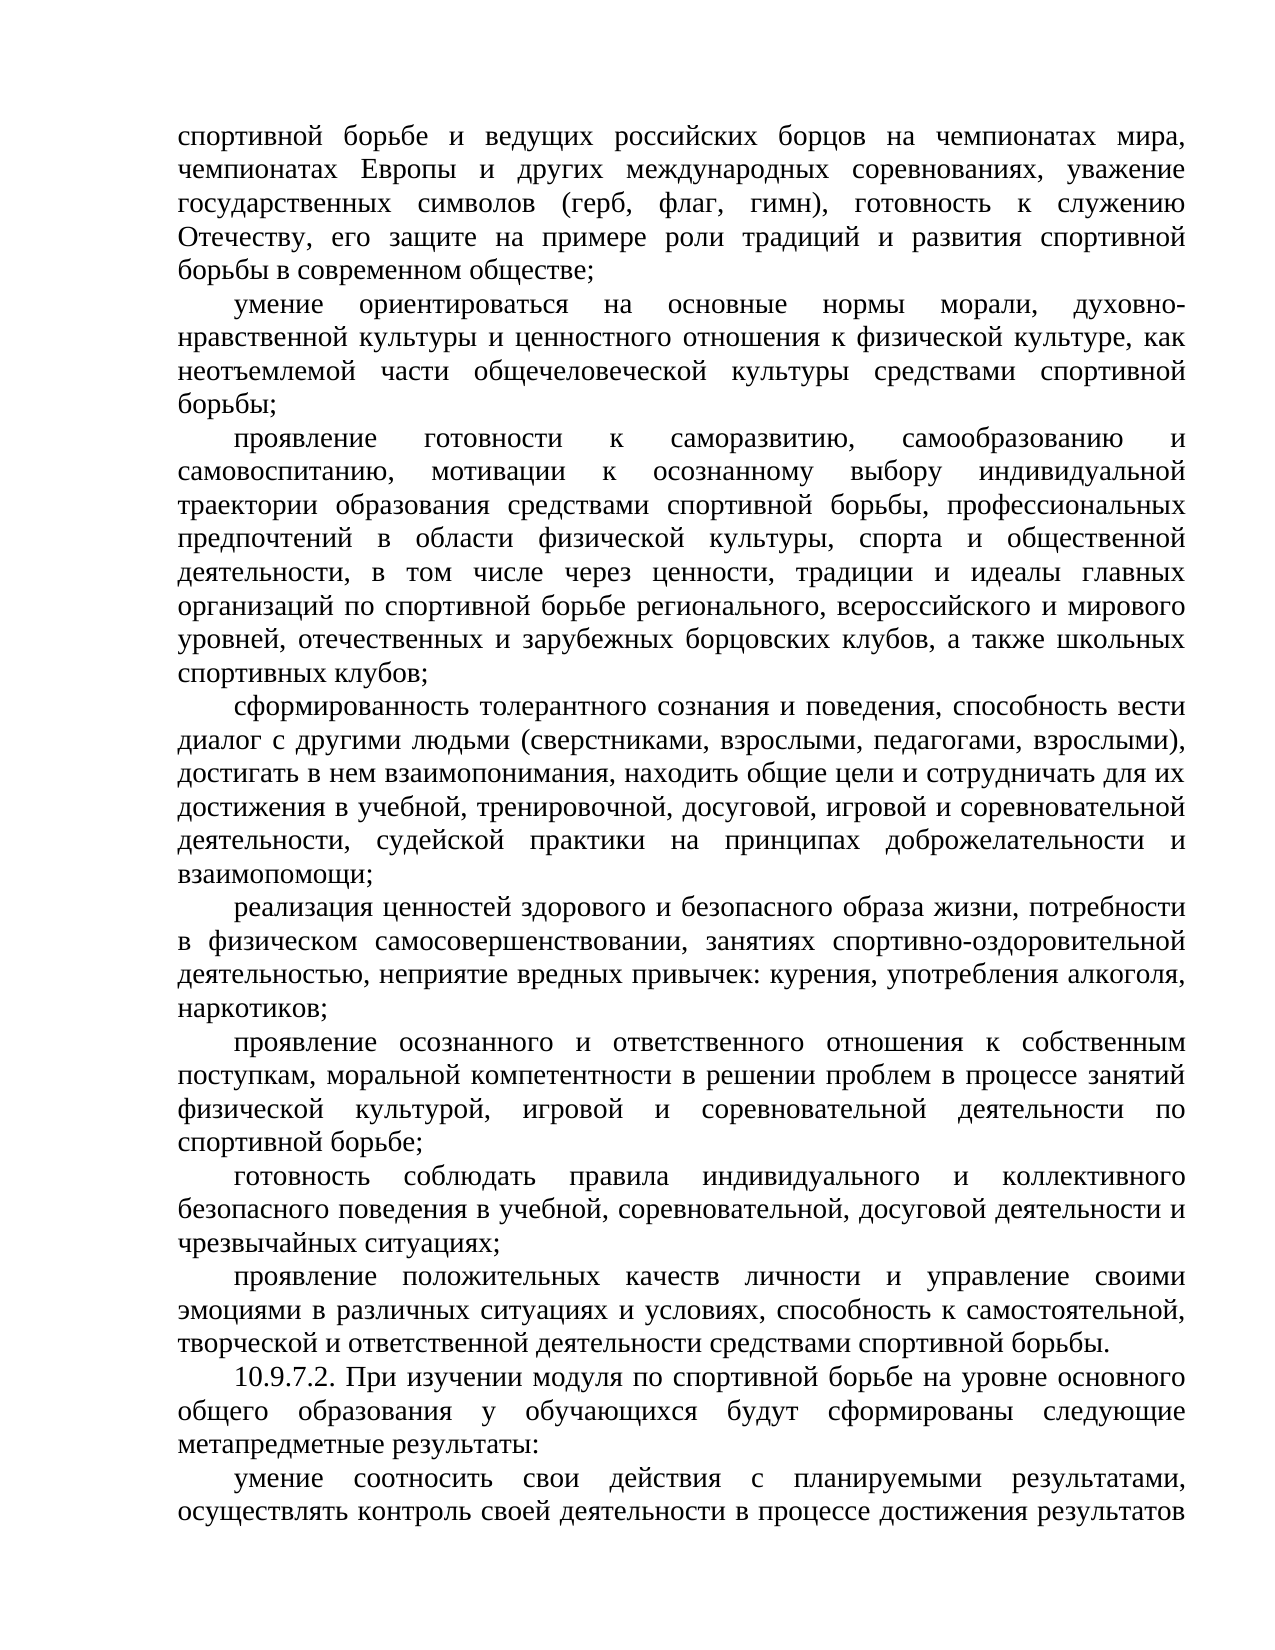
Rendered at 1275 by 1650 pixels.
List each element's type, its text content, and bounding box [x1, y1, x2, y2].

text проявление положительных качеств личности и управление своими эмоциями в различных ситуациях и условиях, способность к самостоятельной, творческой и ответственной деятельности средствами спортивной борьбы. [177, 1258, 1186, 1359]
text сформированность толерантного сознания и поведения, способность вести диалог с другими людьми (сверстниками, взрослыми, педагогами, взрослыми), достигать в нем взаимопонимания, находить общие цели и сотрудничать для их достижения в учебной, тренировочной, досуговой, игровой и соревновательной деятельности, судейской практики на принципах доброжелательности и взаимопомощи; [177, 688, 1186, 889]
text умение ориентироваться на основные нормы морали, духовно-нравственной культуры и ценностного отношения к физической культуре, как неотъемлемой части общечеловеческой культуры средствами спортивной борьбы; [177, 286, 1186, 420]
text проявление готовности к саморазвитию, самообразованию и самовоспитанию, мотивации к осознанному выбору индивидуальной траектории образования средствами спортивной борьбы, профессиональных предпочтений в области физической культуры, спорта и общественной деятельности, в том числе через ценности, традиции и идеалы главных организаций по спортивной борьбе регионального, всероссийского и мирового уровней, отечественных и зарубежных борцовских клубов, а также школьных спортивных клубов; [177, 420, 1186, 688]
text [177, 118, 1186, 286]
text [177, 1460, 1186, 1527]
text проявление осознанного и ответственного отношения к собственным поступкам, моральной компетентности в решении проблем в процессе занятий физической культурой, игровой и соревновательной деятельности по спортивной борьбе; [177, 1024, 1186, 1158]
text реализация ценностей здорового и безопасного образа жизни, потребности в физическом самосовершенствовании, занятиях спортивно-оздоровительной деятельностью, неприятие вредных привычек: курения, употребления алкоголя, наркотиков; [177, 889, 1186, 1024]
text готовность соблюдать правила индивидуального и коллективного безопасного поведения в учебной, соревновательной, досуговой деятельности и чрезвычайных ситуациях; [177, 1158, 1186, 1258]
text 10.9.7.2. При изучении модуля по спортивной борьбе на уровне основного общего образования у обучающихся будут сформированы следующие метапредметные результаты: [177, 1359, 1186, 1460]
